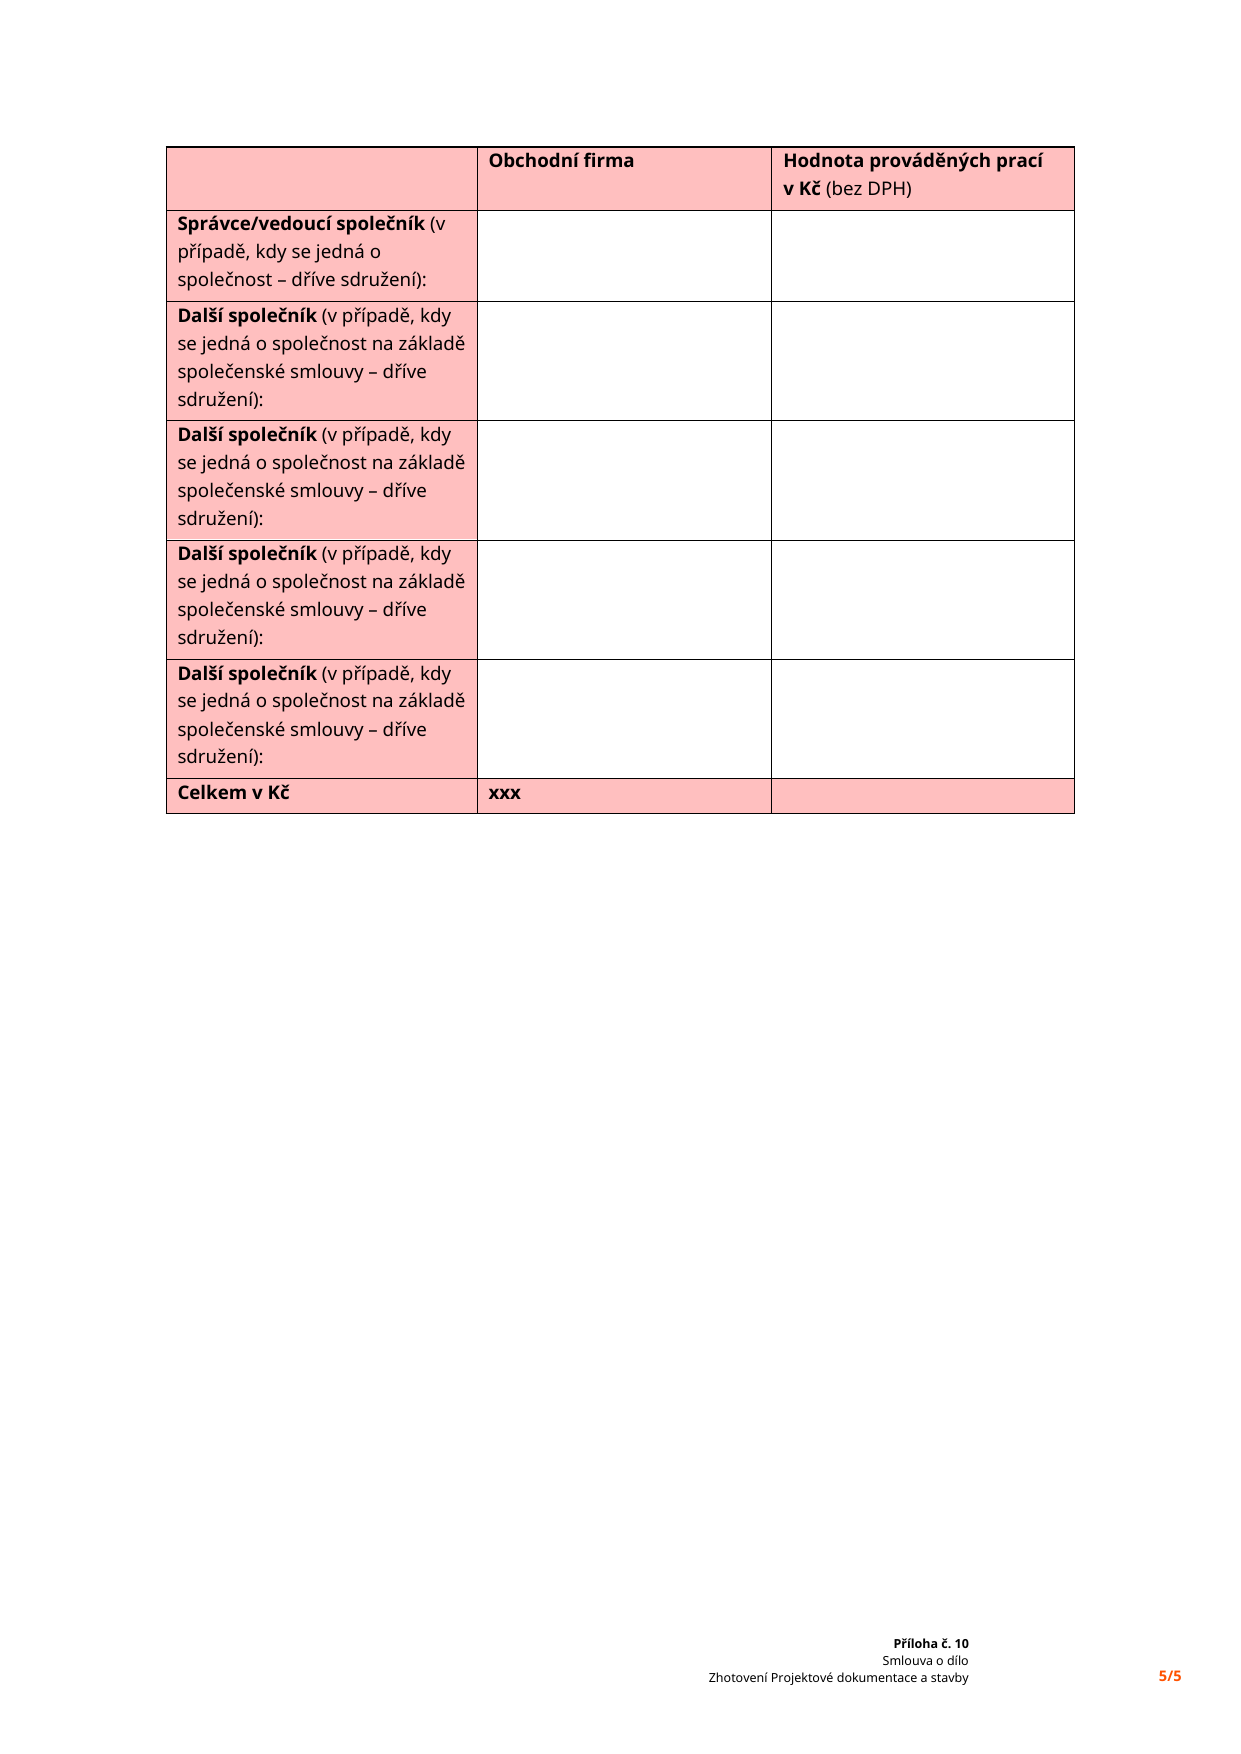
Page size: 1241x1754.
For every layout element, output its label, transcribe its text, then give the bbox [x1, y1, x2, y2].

table_cell [478, 660, 771, 778]
table_cell [772, 541, 1074, 659]
table_cell [478, 541, 771, 659]
table_cell Další společník (v případě, kdy se jedná o společnost na základě společenské smlouvy – dříve sdružení): [167, 302, 477, 420]
table_cell Další společník (v případě, kdy se jedná o společnost na základě společenské smlouvy – dříve sdružení): [167, 660, 477, 778]
table_cell Další společník (v případě, kdy se jedná o společnost na základě společenské smlouvy – dříve sdružení): [167, 541, 477, 659]
table_cell [478, 211, 771, 301]
table_cell [478, 302, 771, 420]
table_cell [772, 660, 1074, 778]
table_cell Další společník (v případě, kdy se jedná o společnost na základě společenské smlouvy – dříve sdružení): [167, 421, 477, 539]
table_cell [772, 211, 1074, 301]
table_cell [772, 421, 1074, 539]
table_header Obchodní firma [478, 148, 771, 210]
table_cell xxx [478, 779, 771, 813]
table_header [167, 148, 477, 210]
table_cell [772, 302, 1074, 420]
table_cell Celkem v Kč [167, 779, 477, 813]
table_cell [772, 779, 1074, 813]
table_cell [478, 421, 771, 539]
table_cell Správce/vedoucí společník (v případě, kdy se jedná o společnost – dříve sdružení): [167, 211, 477, 301]
table_header Hodnota prováděných prací v Kč (bez DPH) [772, 148, 1074, 210]
